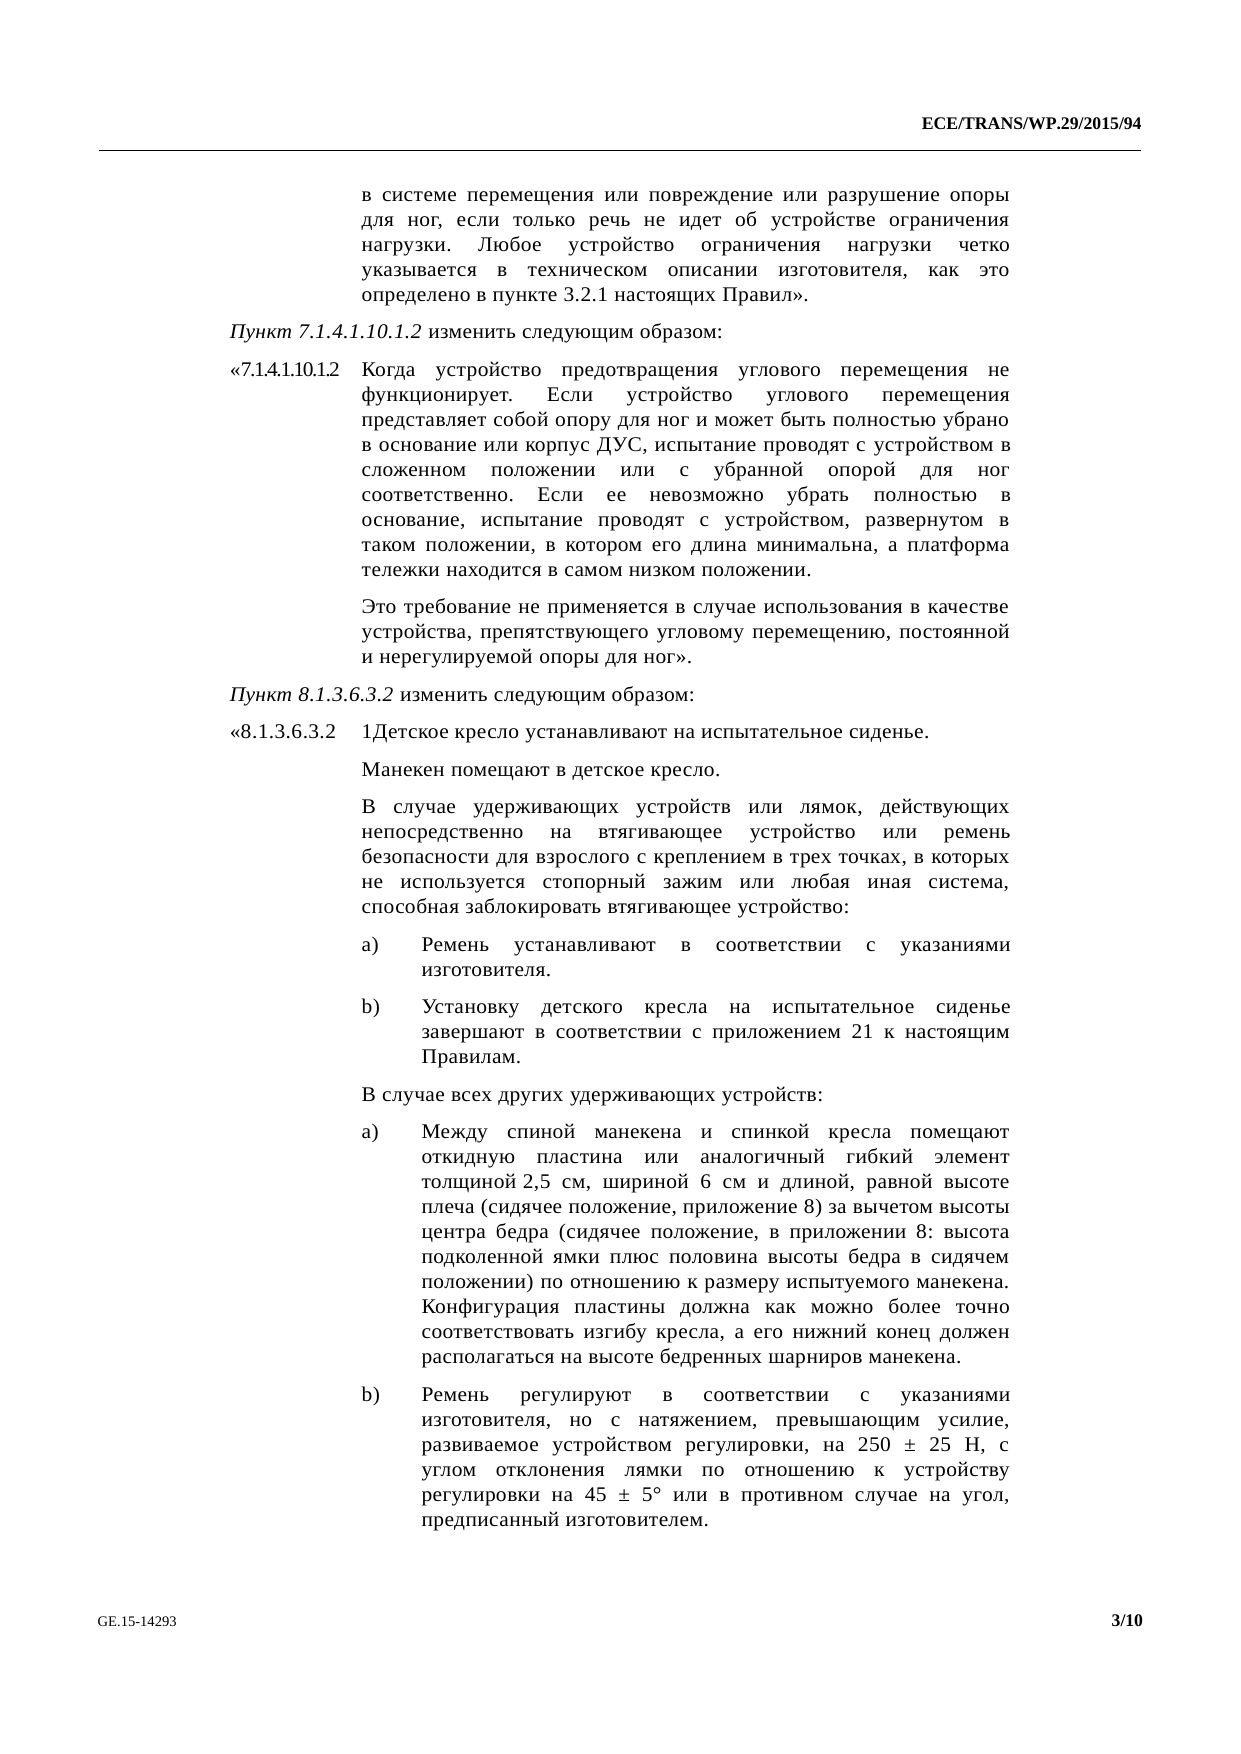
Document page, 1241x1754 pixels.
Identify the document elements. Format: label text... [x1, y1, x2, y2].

text «7.1.4.1.10.1.2 Когда устройство предотвращения углового перемещения не функционирует. Если устройство углового перемещения представляет собой опору для ног и может быть полностью убрано в основание или корпус ДУС, испытание проводят с устройством в сложенном положении или с убранной опорой для ног соответственно. Если ее невозможно убрать полностью в основание, испытание проводят с устройством, развернутом в таком положении, в котором его длина минимальна, а платформа тележки находится в самом низком положении. [229, 356, 1011, 581]
text a) Ремень устанавливают в соответствии с указаниями изготовителя. [361, 931, 1011, 981]
text Пункт 7.1.4.1.10.1.2 изменить следующим образом: [229, 319, 1011, 344]
text Пункт 8.1.3.6.3.2 изменить следующим образом: [229, 681, 1011, 706]
text b) Установку детского кресла на испытательное сиденье завершают в соответствии с приложением 21 к настоящим Правилам. [361, 994, 1011, 1069]
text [229, 181, 1011, 306]
text Манекен помещают в детское кресло. [229, 756, 1011, 781]
text В случае удерживающих устройств или лямок, действующих непосредственно на втягивающее устройство или ремень безопасности для взрослого с креплением в трех точках, в которых не используется стопорный зажим или любая иная система, способная заблокировать втягивающее устройство: [229, 794, 1011, 919]
text Это требование не применяется в случае использования в качестве устройства, препятствующего угловому перемещению, постоянной и нерегулируемой опоры для ног». [229, 594, 1011, 669]
text b) Ремень регулируют в соответствии с указаниями изготовителя, но с натяжением, превышающим усилие, развиваемое устройством регулировки, на 250 ± 25 Н, с углом отклонения лямки по отношению к устройству регулировки на 45 ± 5° или в противном случае на угол, предписанный изготовителем. [361, 1381, 1011, 1531]
text a) Между спиной манекена и спинкой кресла помещают откидную пластина или аналогичный гибкий элемент толщиной 2,5 см, шириной 6 см и длиной, равной высоте плеча (сидячее положение, приложение 8) за вычетом высоты центра бедра (сидячее положение, в приложении 8: высота подколенной ямки плюс половина высоты бедра в сидячем положении) по отношению к размеру испытуемого манекена. Конфигурация пластины должна как можно более точно соответствовать изгибу кресла, а его нижний конец должен располагаться на высоте бедренных шарниров манекена. [361, 1119, 1011, 1369]
text «8.1.3.6.3.2 Детское кресло устанавливают на испытательное сиденье. [229, 719, 1011, 744]
text В случае всех других удерживающих устройств: [229, 1081, 1011, 1106]
